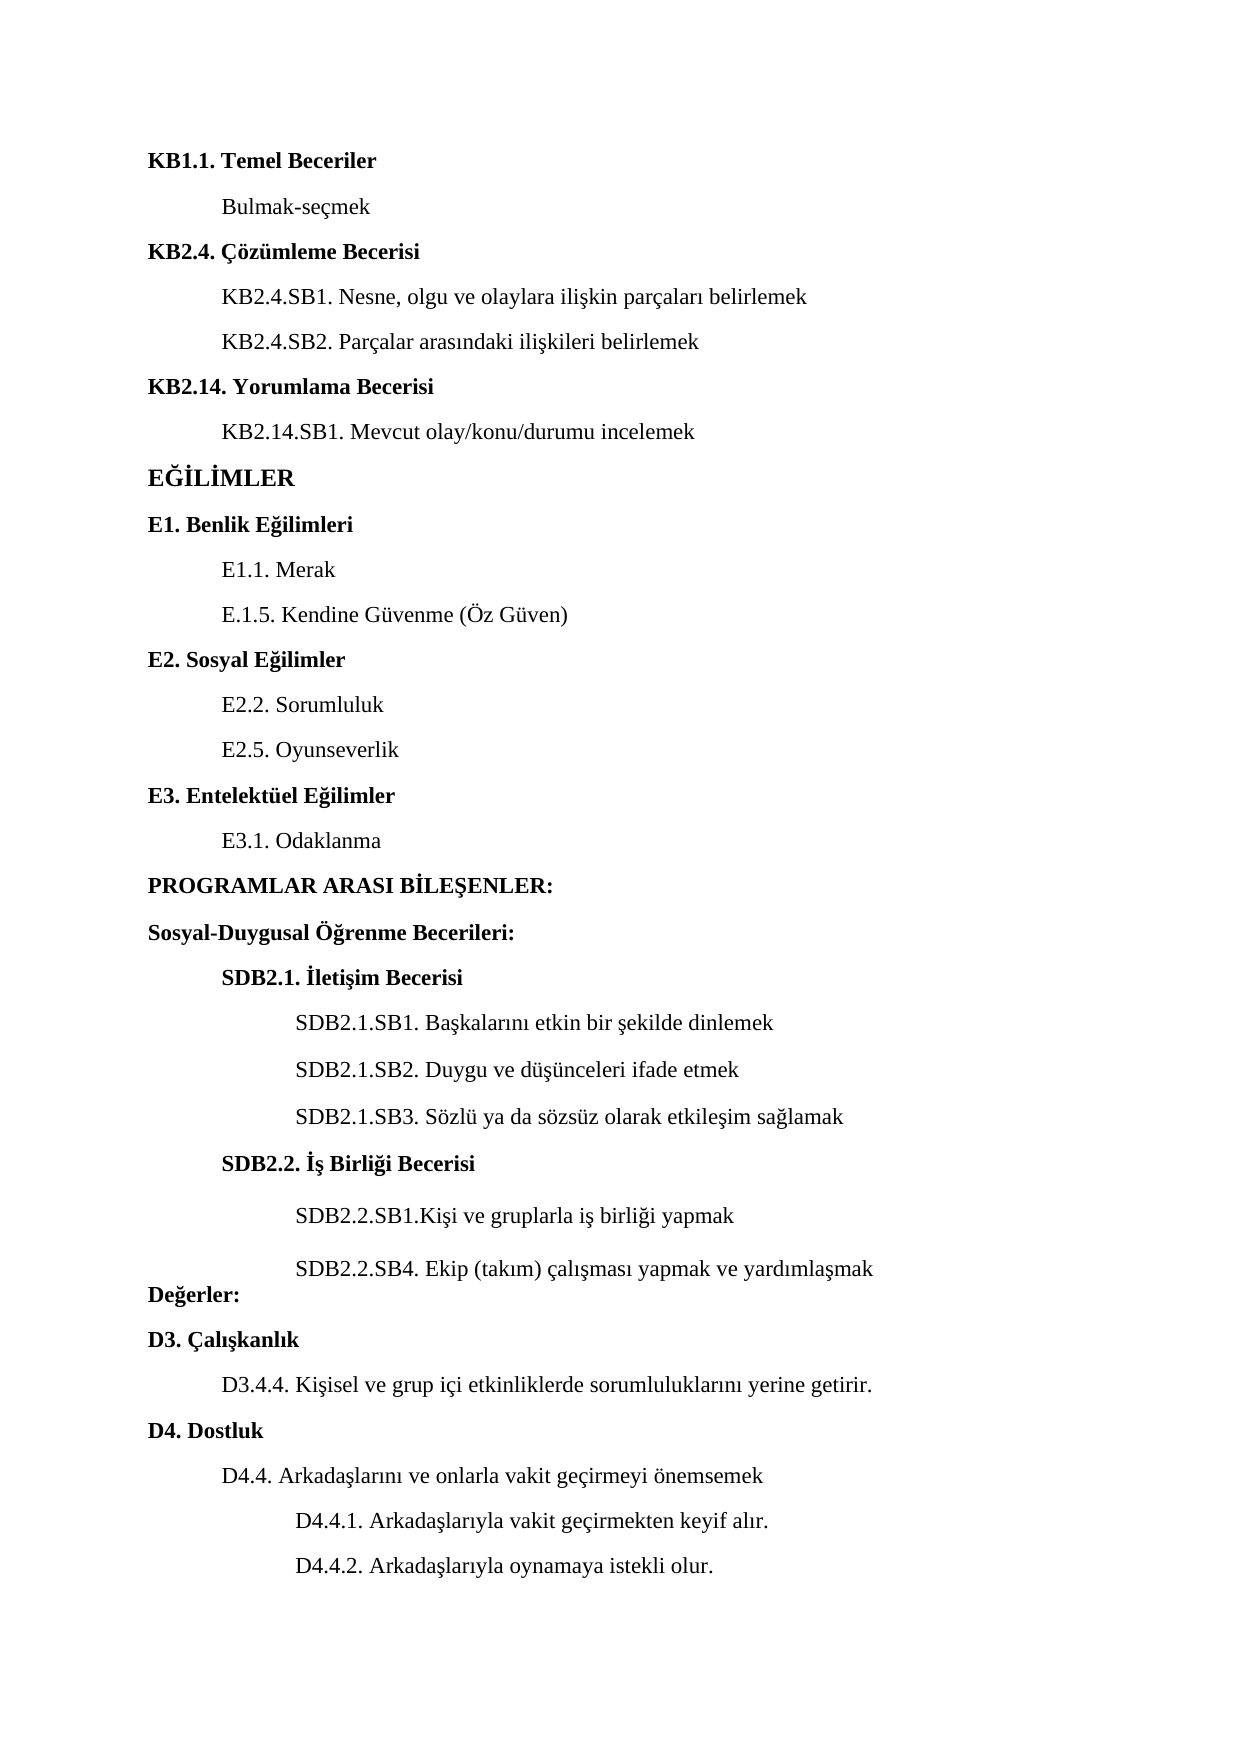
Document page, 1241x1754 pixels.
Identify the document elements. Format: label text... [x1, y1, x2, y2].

text E2.2. Sorumluluk [148, 691, 1093, 718]
text SDB2.2.SB4. Ekip (takım) çalışması yapmak ve yardımlaşmak [221, 1255, 1093, 1281]
text KB1.1. Temel Beceriler [148, 148, 1093, 174]
text EĞİLİMLER [148, 463, 1093, 492]
text E3. Entelektüel Eğilimler [148, 782, 1093, 808]
text SDB2.1.SB3. Sözlü ya da sözsüz olarak etkileşim sağlamak [221, 1103, 1093, 1129]
text E1.1. Merak [148, 556, 1093, 582]
text E2.5. Oyunseverlik [148, 737, 1093, 763]
text D3. Çalışkanlık [148, 1326, 1093, 1353]
text SDB2.1.SB2. Duygu ve düşünceleri ifade etmek [221, 1056, 1093, 1082]
text KB2.14.SB1. Mevcut olay/konu/durumu incelemek [148, 418, 1093, 444]
text E2. Sosyal Eğilimler [148, 646, 1093, 673]
text Bulmak-seçmek [148, 193, 1093, 219]
text D4.4.2. Arkadaşlarıyla oynamaya istekli olur. [221, 1552, 1093, 1578]
text KB2.4.SB2. Parçalar arasındaki ilişkileri belirlemek [148, 328, 1093, 354]
text D4. Dostluk [148, 1417, 1093, 1443]
text SDB2.2. İş Birliği Becerisi [148, 1149, 1093, 1176]
text SDB2.1.SB1. Başkalarını etkin bir şekilde dinlemek [221, 1009, 1093, 1035]
text SDB2.1. İletişim Becerisi [148, 964, 1093, 990]
text KB2.4. Çözümleme Becerisi [148, 238, 1093, 264]
text SDB2.2.SB1.Kişi ve gruplarla iş birliği yapmak [221, 1202, 1093, 1229]
text PROGRAMLAR ARASI BİLEŞENLER: [148, 872, 1093, 898]
text D3.4.4. Kişisel ve grup içi etkinliklerde sorumluluklarını yerine getirir. [148, 1372, 1093, 1398]
text E1. Benlik Eğilimleri [148, 511, 1093, 537]
text E3.1. Odaklanma [148, 827, 1093, 853]
text Sosyal-Duygusal Öğrenme Becerileri: [148, 919, 1093, 945]
text E.1.5. Kendine Güvenme (Öz Güven) [148, 601, 1093, 628]
text D4.4. Arkadaşlarını ve onlarla vakit geçirmeyi önemsemek [148, 1462, 1093, 1488]
text D4.4.1. Arkadaşlarıyla vakit geçirmekten keyif alır. [148, 1507, 1093, 1533]
text KB2.4.SB1. Nesne, olgu ve olaylara ilişkin parçaları belirlemek [148, 283, 1093, 309]
text Değerler: [148, 1281, 1093, 1308]
text KB2.14. Yorumlama Becerisi [148, 373, 1093, 399]
